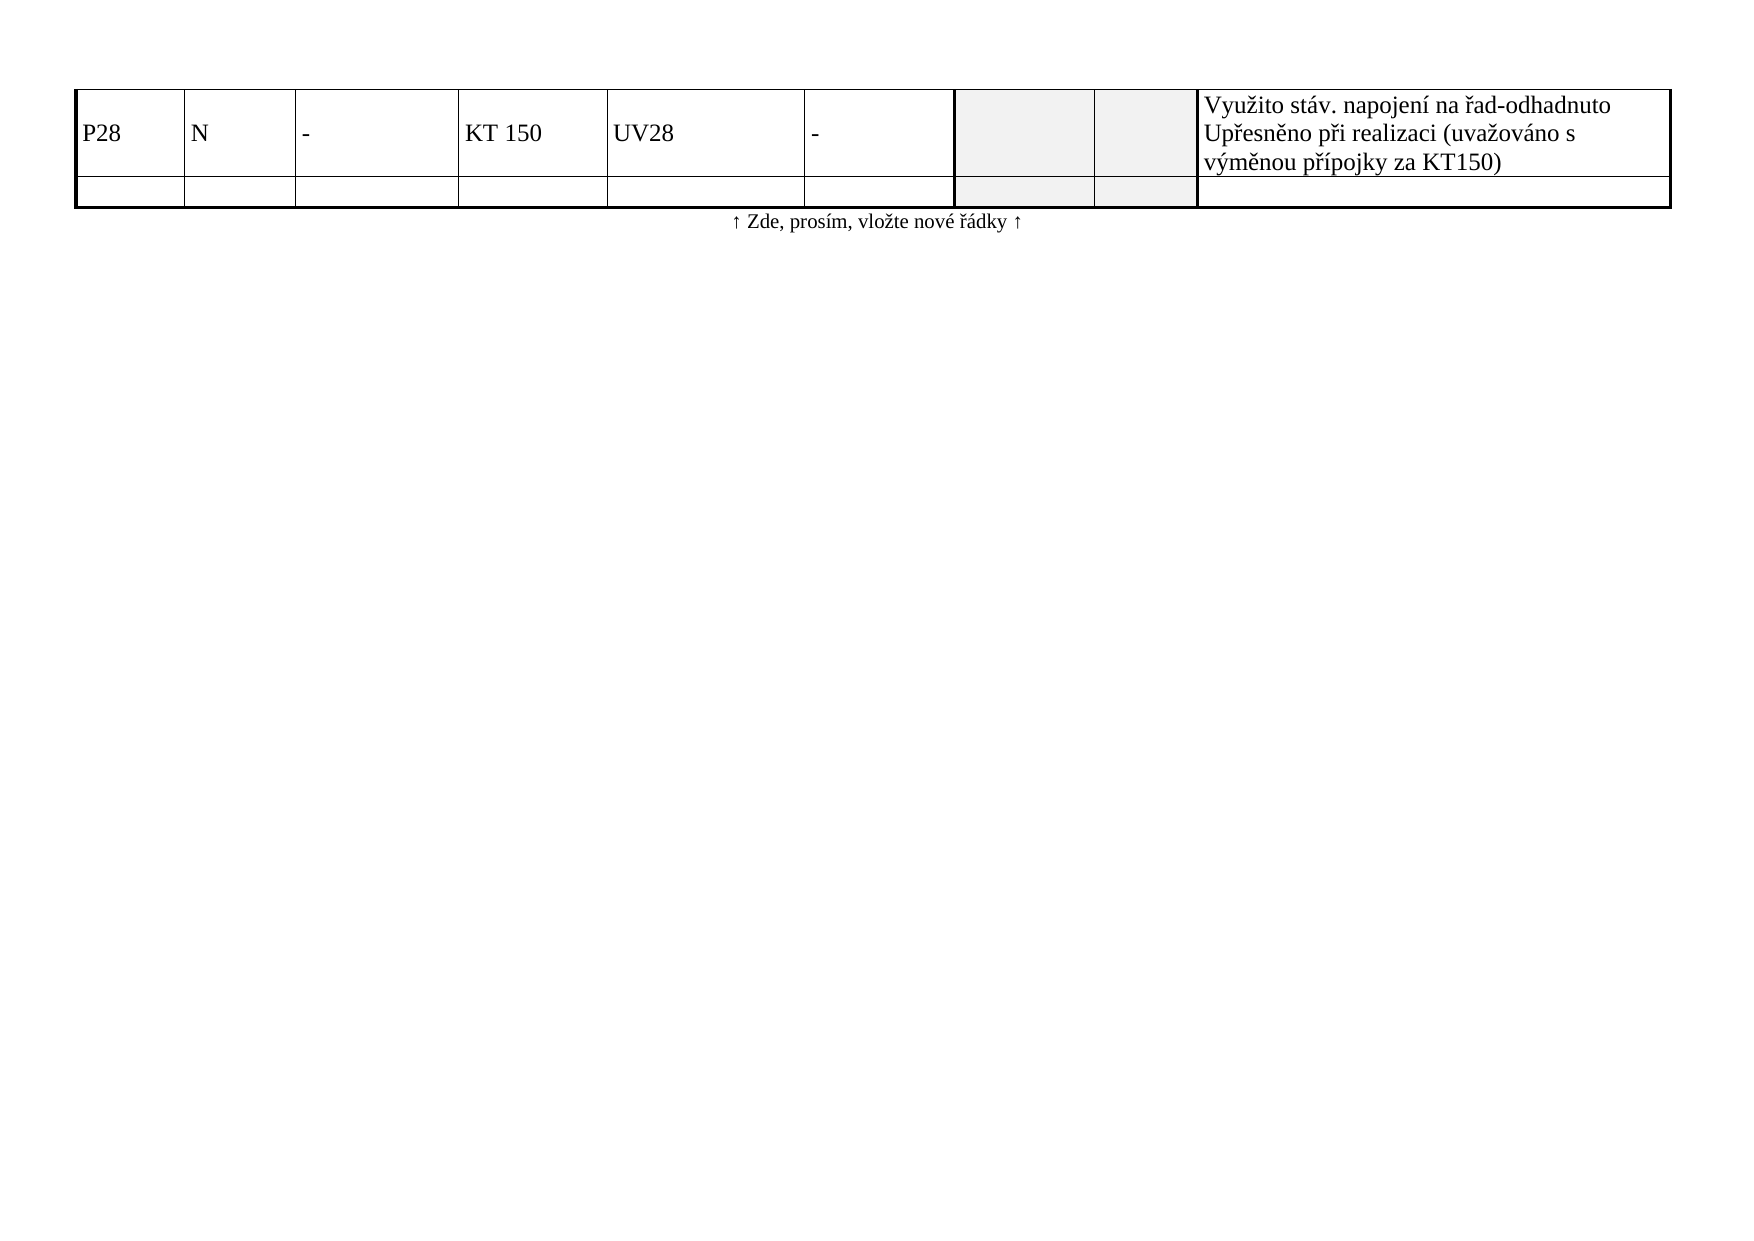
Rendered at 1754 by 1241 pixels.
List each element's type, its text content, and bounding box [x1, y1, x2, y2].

table_cell [296, 177, 458, 206]
table_cell [805, 177, 953, 206]
table_cell - [296, 90, 458, 176]
table_cell UV28 [608, 90, 804, 176]
table_cell [185, 177, 295, 206]
table_cell N [185, 90, 295, 176]
table_cell [608, 177, 804, 206]
table_cell [1199, 177, 1669, 206]
table_cell KT 150 [459, 90, 607, 176]
table_cell [956, 90, 1094, 176]
table_cell [78, 177, 184, 206]
table_cell [956, 177, 1094, 206]
table_cell - [805, 90, 953, 176]
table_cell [1199, 90, 1669, 176]
table_cell [459, 177, 607, 206]
table_cell [1095, 177, 1196, 206]
table_cell [1095, 90, 1196, 176]
table_cell P28 [78, 90, 184, 176]
text ↑ Zde, prosím, vložte nové řádky ↑ [75, 209, 1679, 233]
